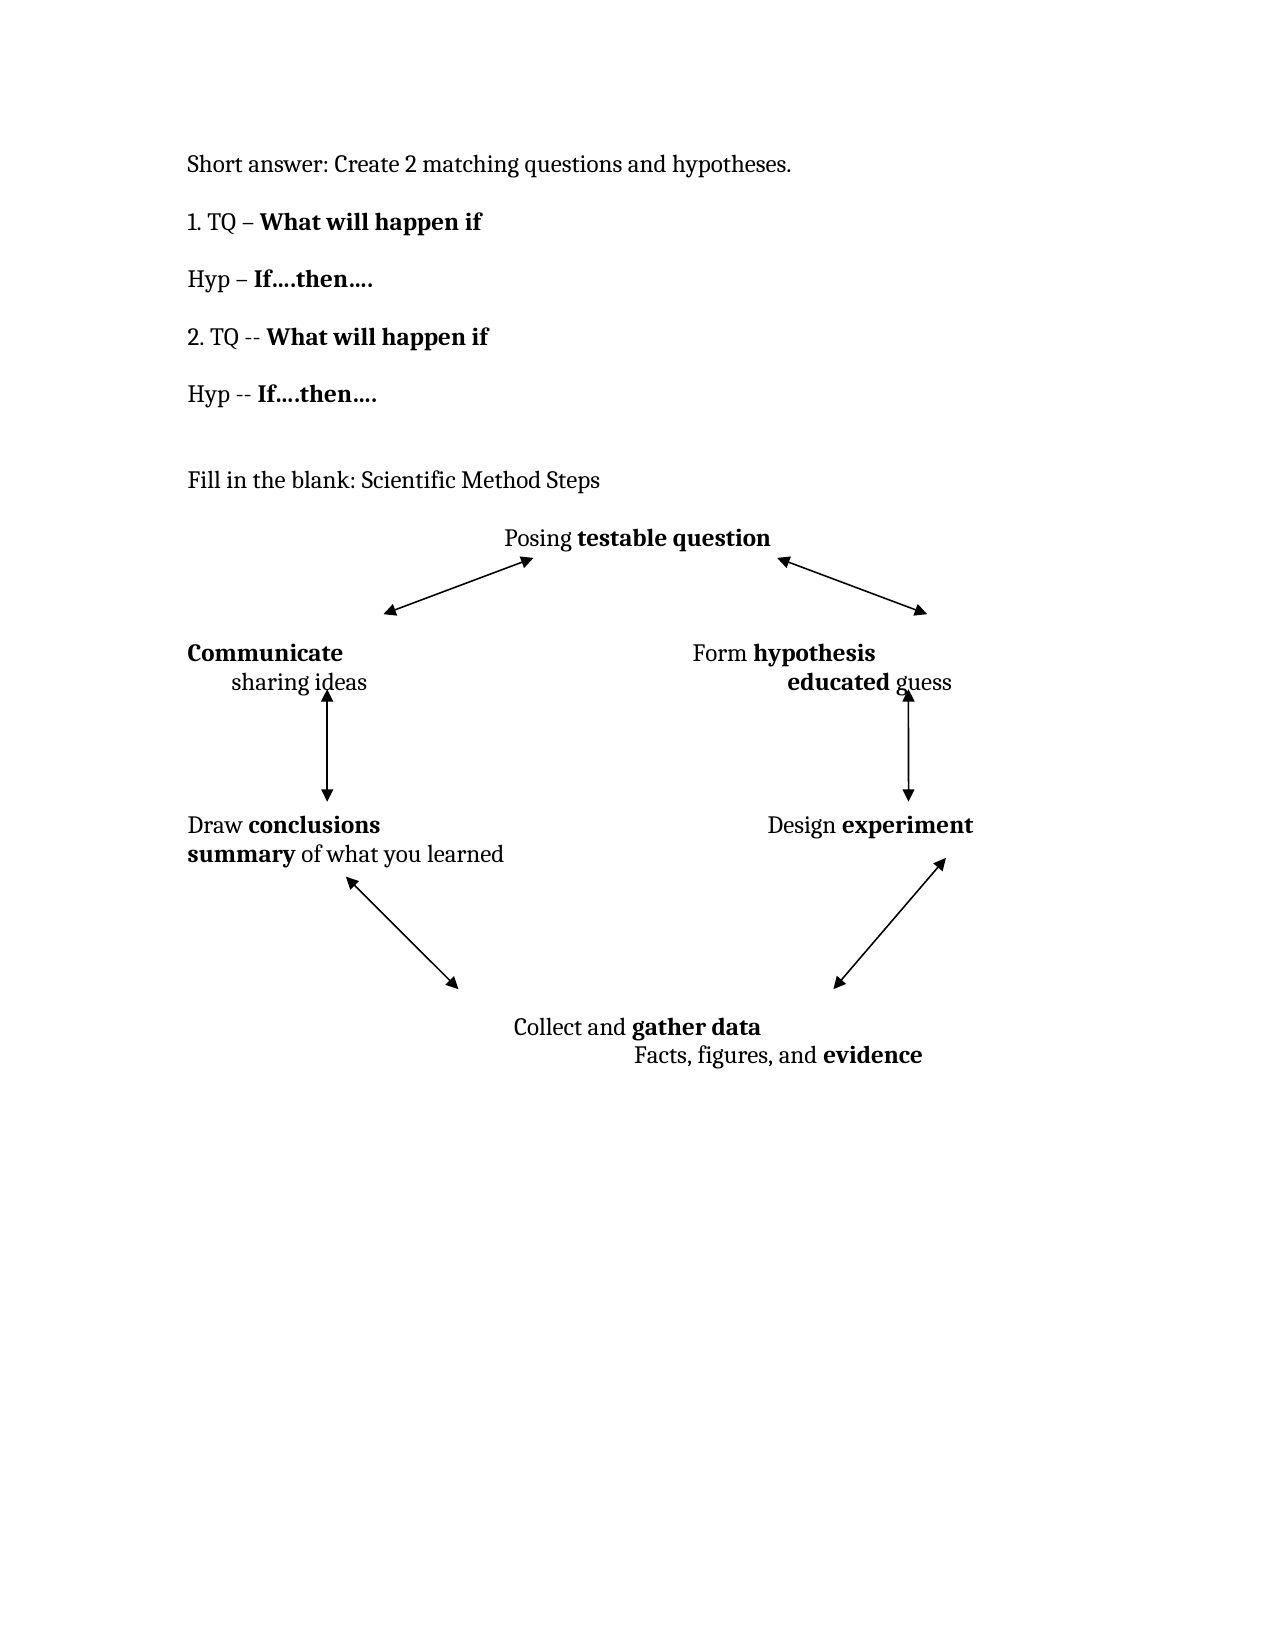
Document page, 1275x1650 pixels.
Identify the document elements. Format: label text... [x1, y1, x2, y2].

text Communicate Form hypothesis [187, 639, 1087, 667]
text Hyp – If….then…. [187, 265, 1087, 294]
text Facts, figures, and evidence [187, 1041, 1087, 1070]
text Hyp -- If….then…. [187, 380, 1087, 409]
text summary of what you learned [187, 840, 1087, 869]
text Short answer: Create 2 matching questions and hypotheses. [187, 150, 1087, 179]
text Posing testable question [187, 524, 1087, 552]
text Collect and gather data [187, 1012, 1087, 1041]
text 1. TQ – What will happen if [187, 207, 1087, 236]
text Draw conclusions Design experiment [187, 811, 1087, 840]
text 2. TQ -- What will happen if [187, 322, 1087, 351]
text Fill in the blank: Scientific Method Steps [187, 466, 1087, 495]
text sharing ideas educated guess [187, 667, 1087, 696]
